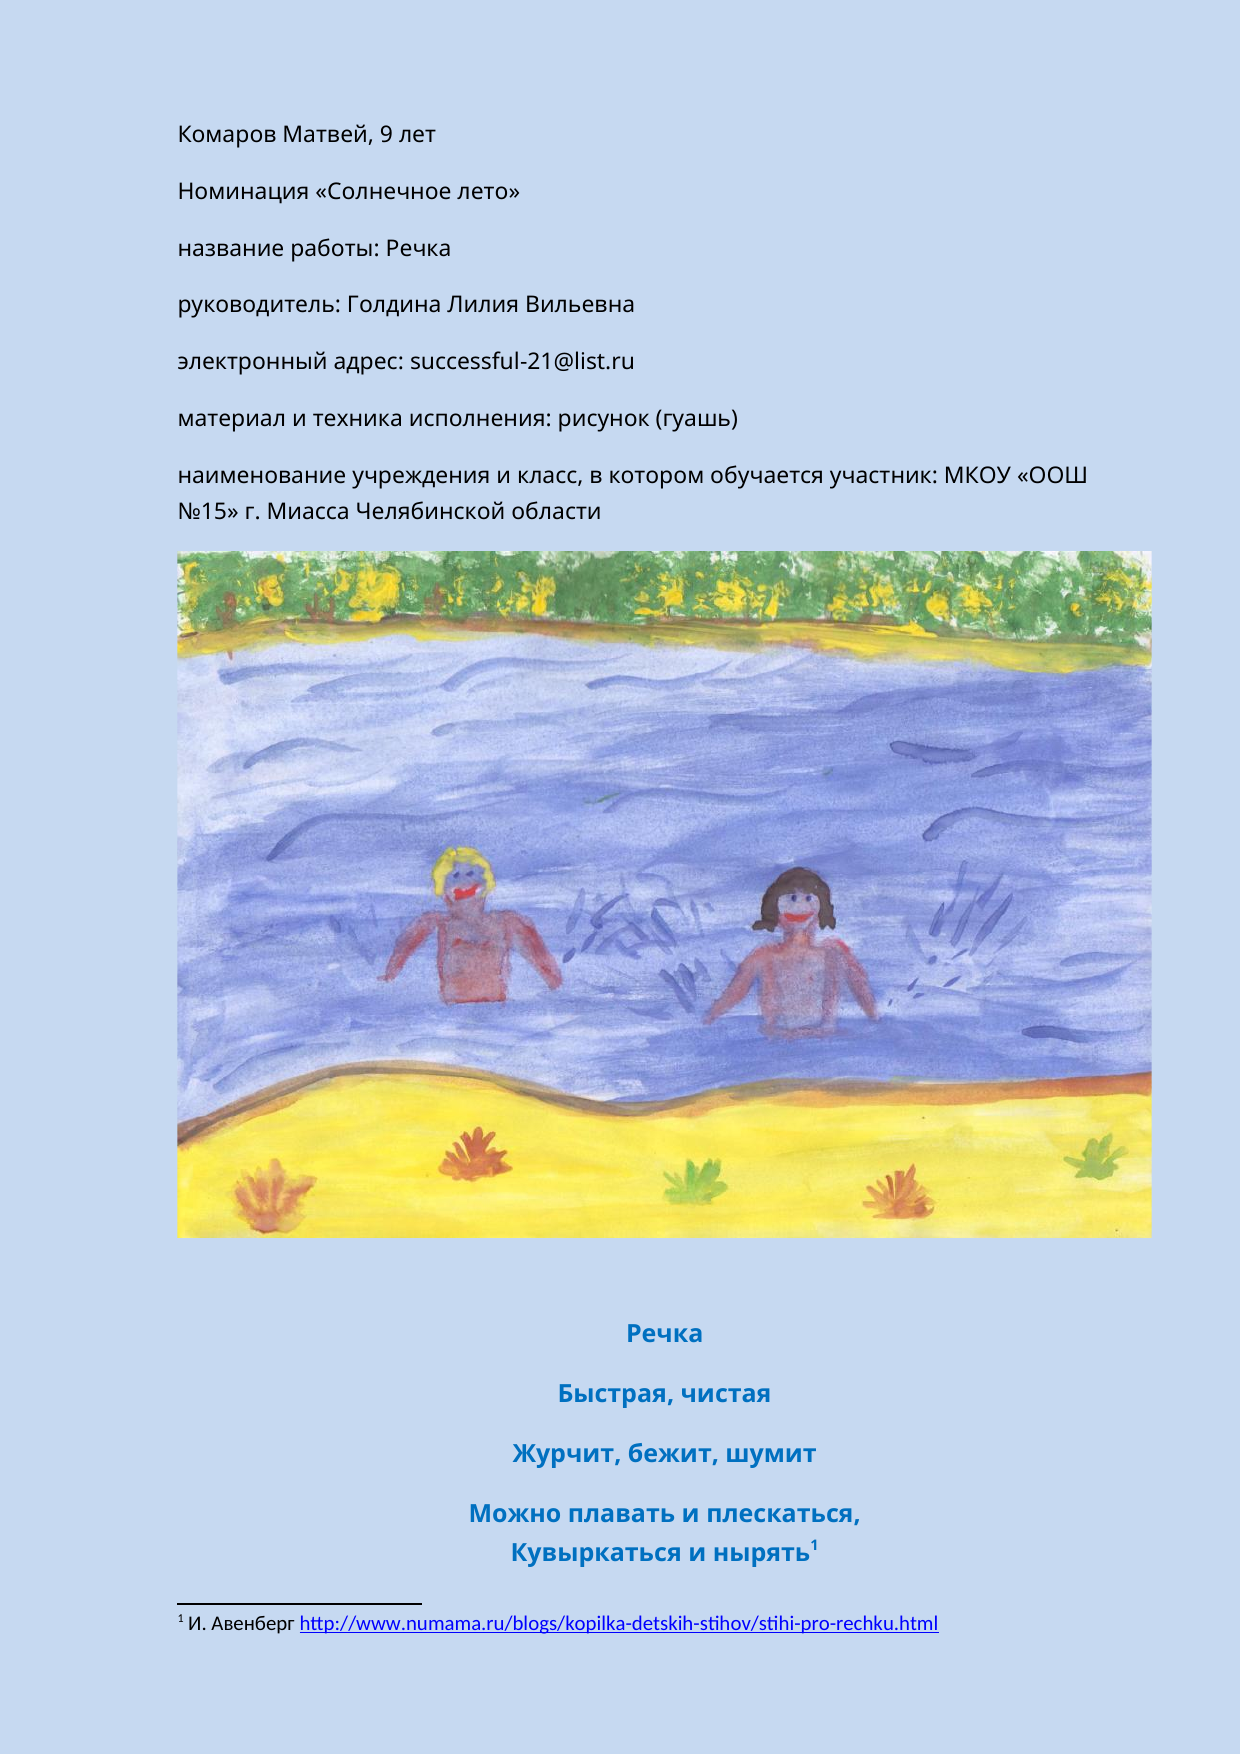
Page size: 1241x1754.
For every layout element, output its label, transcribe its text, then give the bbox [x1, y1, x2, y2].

text Можно плавать и плескаться, Кувыркаться и нырять [177, 1496, 1152, 1569]
text электронный адрес: successful-21@list.ru [177, 345, 1152, 376]
text Речка [177, 1316, 1152, 1350]
picture [177, 551, 1152, 1238]
text Комаров Матвей, 9 лет [177, 118, 1152, 149]
text материал и техника исполнения: рисунок (гуашь) [177, 402, 1152, 433]
text наименование учреждения и класс, в котором обучается участник: МКОУ «ООШ №15» г. Миасса Челябинской области [177, 459, 1152, 526]
text Быстрая, чистая [177, 1376, 1152, 1410]
text руководитель: Голдина Лилия Вильевна [177, 288, 1152, 320]
text название работы: Речка [177, 232, 1152, 263]
text Номинация «Солнечное лето» [177, 175, 1152, 206]
text Журчит, бежит, шумит [177, 1436, 1152, 1470]
